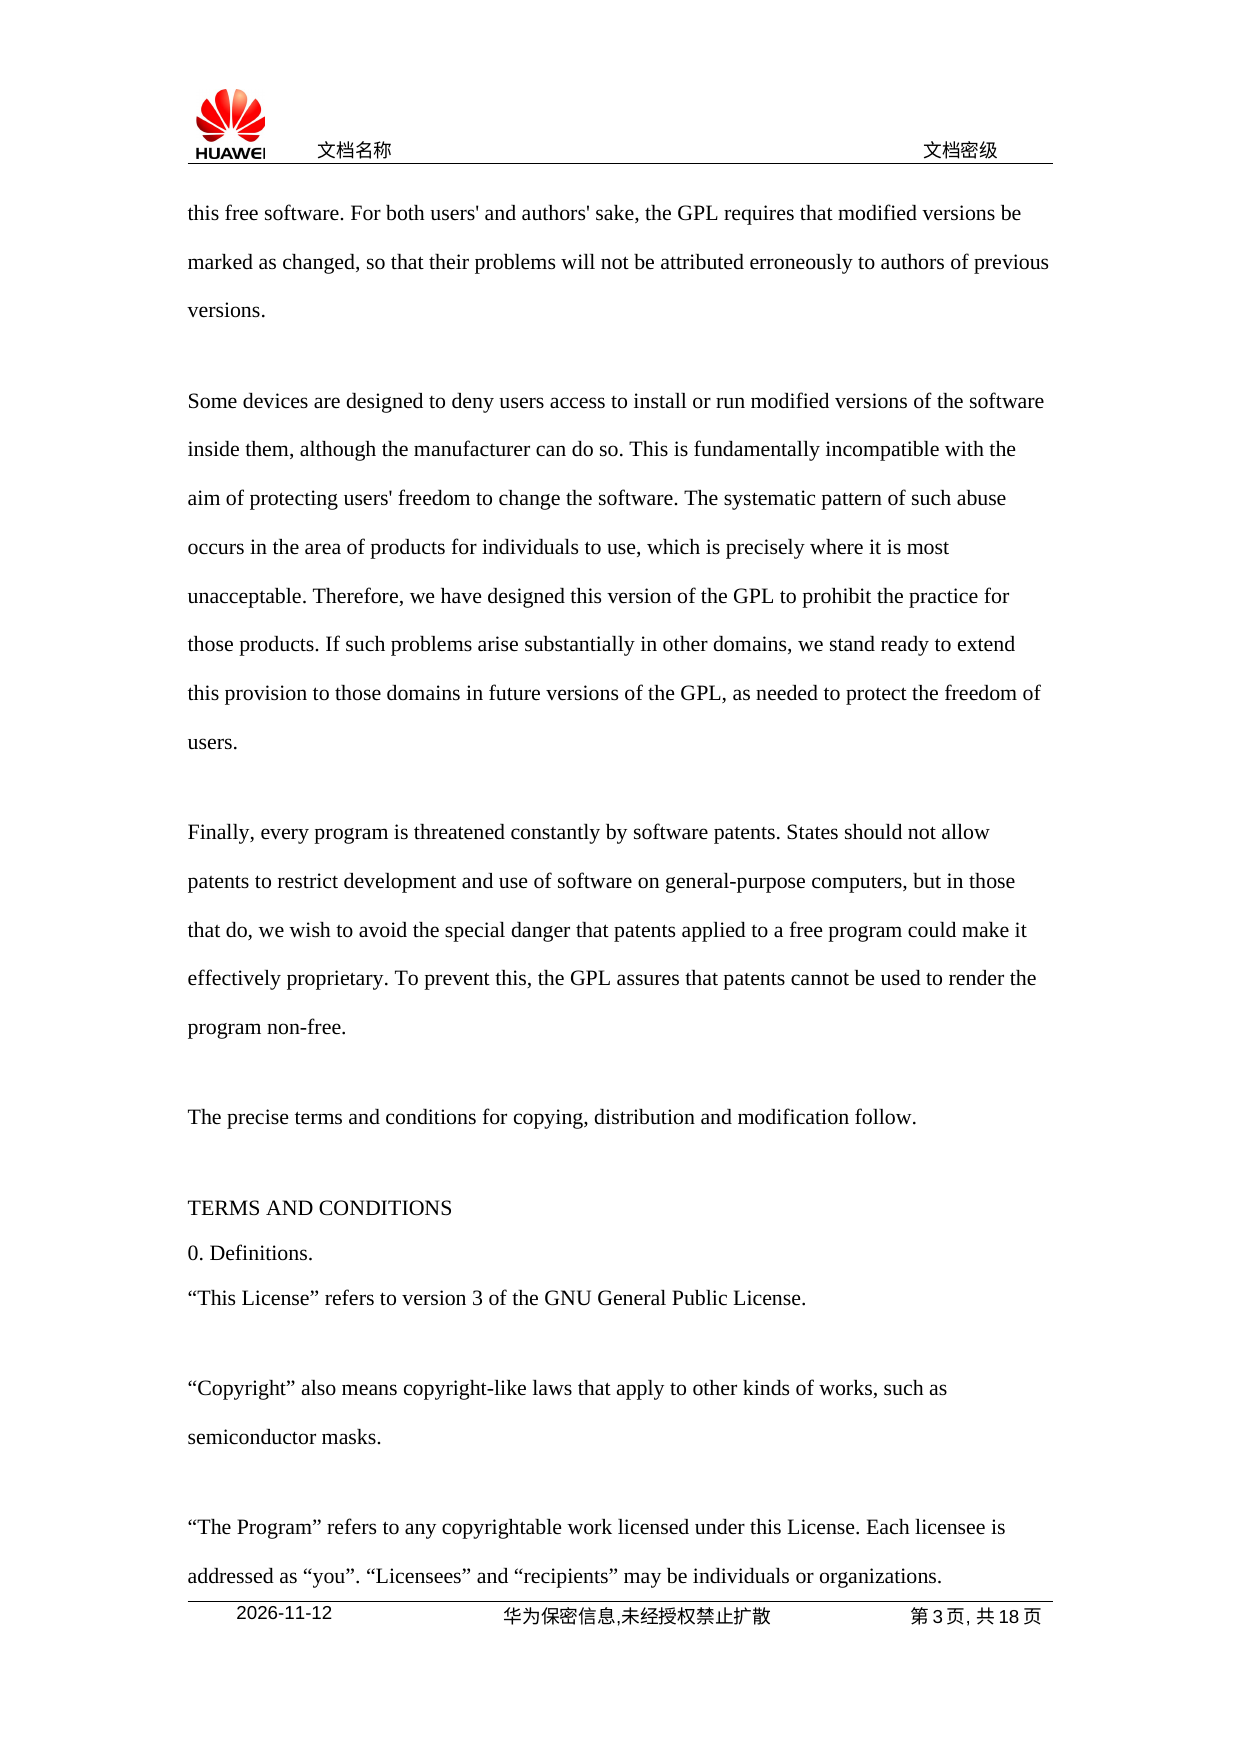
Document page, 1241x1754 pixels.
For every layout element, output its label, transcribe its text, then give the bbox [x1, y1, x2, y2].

text “The Program” refers to any copyrightable work licensed under this License. Each licensee is addressed as “you”. “Licensees” and “recipients” may be individuals or organizations. [187, 1510, 1053, 1591]
text “This License” refers to version 3 of the GNU General Public License. [187, 1281, 1053, 1313]
text Finally, every program is threatened constantly by software patents. States should not allow patents to restrict development and use of software on general-purpose computers, but in those that do, we wish to avoid the special danger that patents applied to a free program could make it effectively proprietary. To prevent this, the GPL assures that patents cannot be used to render the program non-free. [187, 815, 1053, 1043]
picture [196, 89, 265, 159]
text Some devices are designed to deny users access to install or run modified versions of the software inside them, although the manufacturer can do so. This is fundamentally incompatible with the aim of protecting users' freedom to change the software. The systematic pattern of such abuse occurs in the area of products for individuals to use, which is precisely where it is most unacceptable. Therefore, we have designed this version of the GPL to prohibit the practice for those products. If such problems arise substantially in other domains, we stand ready to extend this provision to those domains in future versions of the GPL, as needed to protect the freedom of users. [187, 384, 1053, 758]
text “Copyright” also means copyright-like laws that apply to other kinds of works, such as semiconductor masks. [187, 1371, 1053, 1452]
text 0. Definitions. [187, 1236, 1053, 1268]
text TERMS AND CONDITIONS [187, 1191, 1053, 1223]
text The precise terms and conditions for copying, distribution and modification follow. [187, 1101, 1053, 1133]
